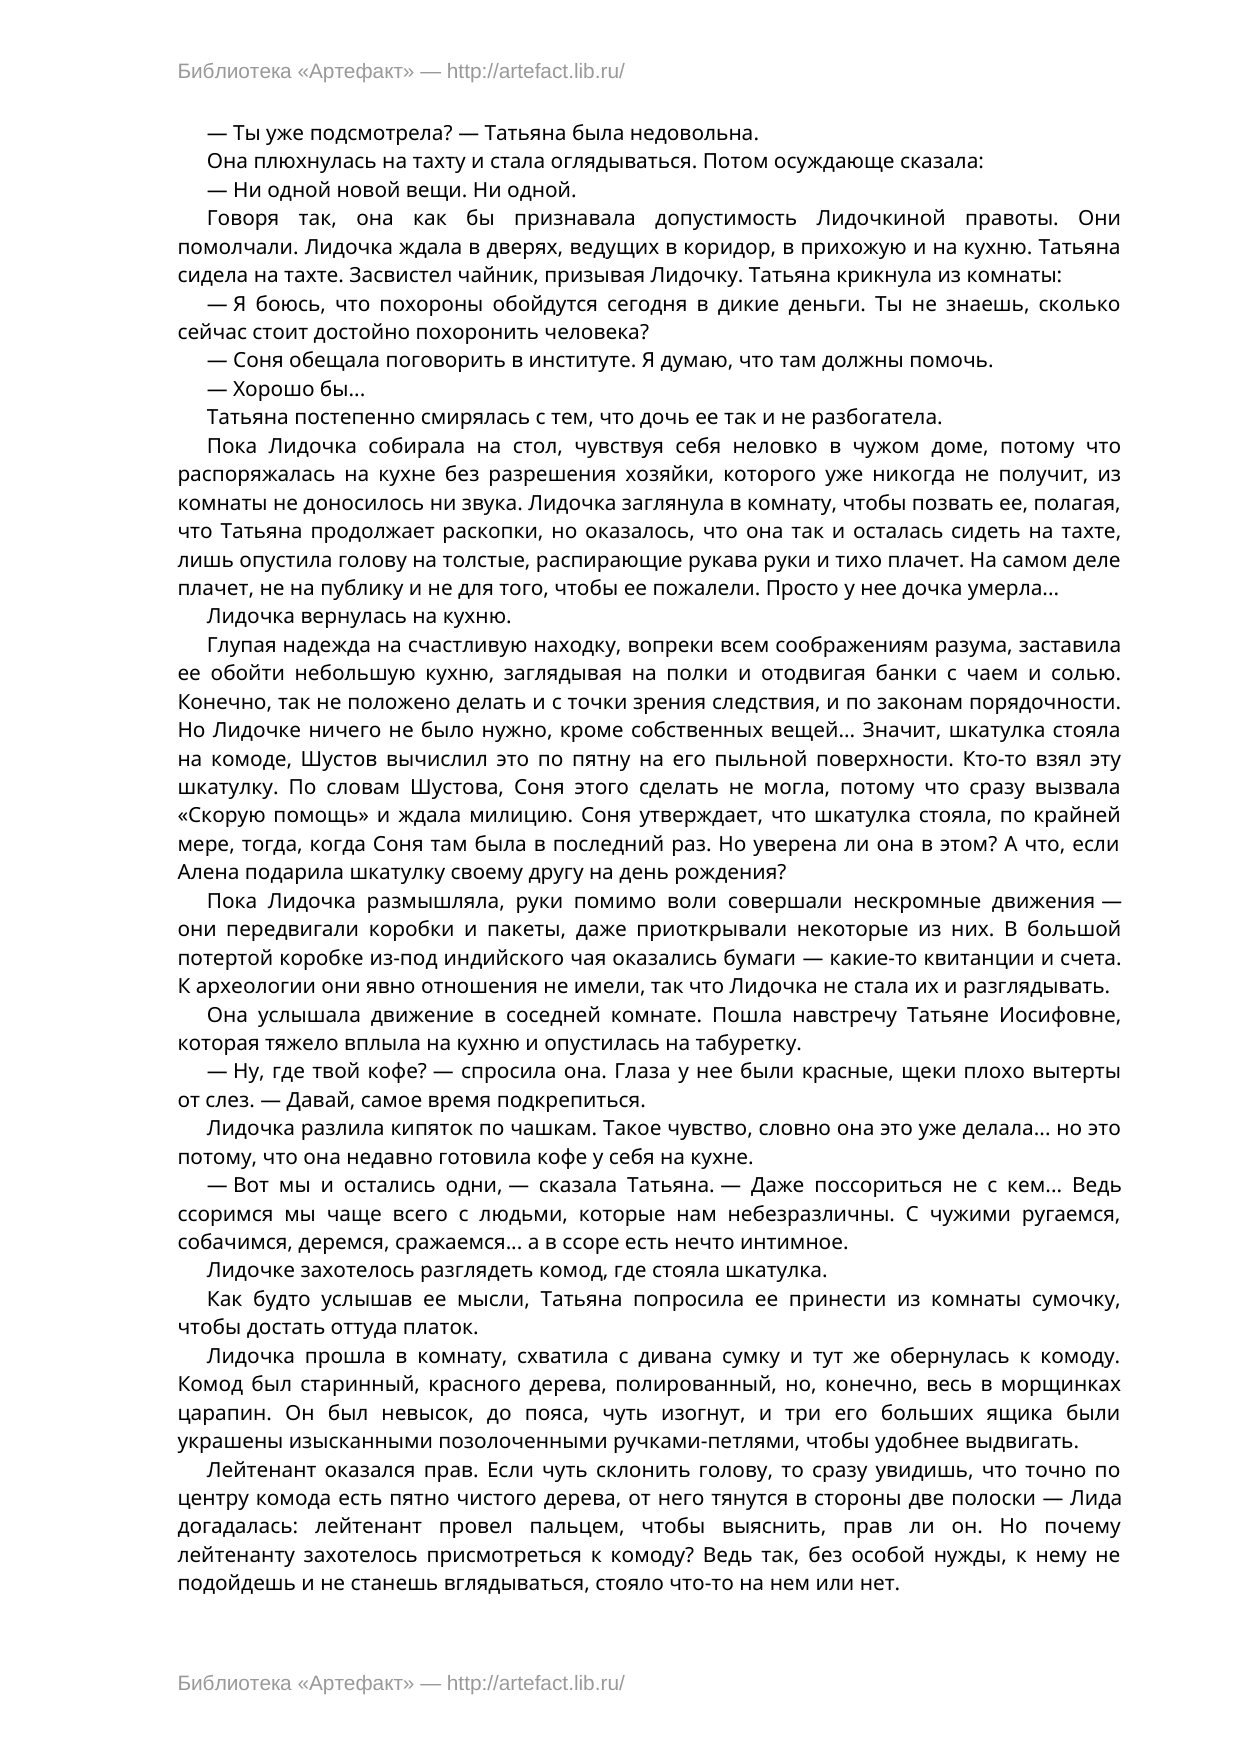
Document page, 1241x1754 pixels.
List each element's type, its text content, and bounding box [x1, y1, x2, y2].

text Пока Лидочка размышляла, руки помимо воли совершали нескромные движения — они передвигали коробки и пакеты, даже приоткрывали некоторые из них. В большой потертой коробке из-под индийского чая оказались бумаги — какие-то квитанции и счета. К археологии они явно отношения не имели, так что Лидочка не стала их и разглядывать. [177, 886, 1122, 1000]
text Лейтенант оказался прав. Если чуть склонить голову, то сразу увидишь, что точно по центру комода есть пятно чистого дерева, от него тянутся в стороны две полоски — Лида догадалась: лейтенант провел пальцем, чтобы выяснить, прав ли он. Но почему лейтенанту захотелось присмотреться к комоду? Ведь так, без особой нужды, к нему не подойдешь и не станешь вглядываться, стояло что-то на нем или нет. [177, 1455, 1122, 1597]
text Как будто услышав ее мысли, Татьяна попросила ее принести из комнаты сумочку, чтобы достать оттуда платок. [177, 1284, 1122, 1341]
text — Ни одной новой вещи. Ни одной. [177, 175, 1122, 203]
text — Ну, где твой кофе? — спросила она. Глаза у нее были красные, щеки плохо вытерты от слез. — Давай, самое время подкрепиться. [177, 1057, 1122, 1113]
text Татьяна постепенно смирялась с тем, что дочь ее так и не разбогатела. [177, 402, 1122, 431]
text — Вот мы и остались одни, — сказала Татьяна. — Даже поссориться не с кем... Ведь ссоримся мы чаще всего с людьми, которые нам небезразличны. С чужими ругаемся, собачимся, деремся, сражаемся... а в ссоре есть нечто интимное. [177, 1170, 1122, 1256]
text Лидочка разлила кипяток по чашкам. Такое чувство, словно она это уже делала... но это потому, что она недавно готовила кофе у себя на кухне. [177, 1113, 1122, 1170]
text Лидочка вернулась на кухню. [177, 602, 1122, 630]
text Говоря так, она как бы признавала допустимость Лидочкиной правоты. Они помолчали. Лидочка ждала в дверях, ведущих в коридор, в прихожую и на кухню. Татьяна сидела на тахте. Засвистел чайник, призывая Лидочку. Татьяна крикнула из комнаты: [177, 203, 1122, 289]
text Пока Лидочка собирала на стол, чувствуя себя неловко в чужом доме, потому что распоряжалась на кухне без разрешения хозяйки, которого уже никогда не получит, из комнаты не доносилось ни звука. Лидочка заглянула в комнату, чтобы позвать ее, полагая, что Татьяна продолжает раскопки, но оказалось, что она так и осталась сидеть на тахте, лишь опустила голову на толстые, распирающие рукава руки и тихо плачет. На самом деле плачет, не на публику и не для того, чтобы ее пожалели. Просто у нее дочка умерла... [177, 431, 1122, 602]
text — Соня обещала поговорить в институте. Я думаю, что там должны помочь. [177, 346, 1122, 374]
text Лидочка прошла в комнату, схватила с дивана сумку и тут же обернулась к комоду. Комод был старинный, красного дерева, полированный, но, конечно, весь в морщинках царапин. Он был невысок, до пояса, чуть изогнут, и три его больших ящика были украшены изысканными позолоченными ручками-петлями, чтобы удобнее выдвигать. [177, 1341, 1122, 1455]
text — Хорошо бы... [177, 374, 1122, 402]
text Она услышала движение в соседней комнате. Пошла навстречу Татьяне Иосифовне, которая тяжело вплыла на кухню и опустилась на табуретку. [177, 1000, 1122, 1057]
text Глупая надежда на счастливую находку, вопреки всем соображениям разума, заставила ее обойти небольшую кухню, заглядывая на полки и отодвигая банки с чаем и солью. Конечно, так не положено делать и с точки зрения следствия, и по законам порядочности. Но Лидочке ничего не было нужно, кроме собственных вещей... Значит, шкатулка стояла на комоде, Шустов вычислил это по пятну на его пыльной поверхности. Кто-то взял эту шкатулку. По словам Шустова, Соня этого сделать не могла, потому что сразу вызвала «Скорую помощь» и ждала милицию. Соня утверждает, что шкатулка стояла, по крайней мере, тогда, когда Соня там была в последний раз. Но уверена ли она в этом? А что, если Алена подарила шкатулку своему другу на день рождения? [177, 630, 1122, 886]
text Она плюхнулась на тахту и стала оглядываться. Потом осуждающе сказала: [177, 147, 1122, 175]
text Лидочке захотелось разглядеть комод, где стояла шкатулка. [177, 1256, 1122, 1284]
text — Ты уже подсмотрела? — Татьяна была недовольна. [177, 118, 1122, 147]
text — Я боюсь, что похороны обойдутся сегодня в дикие деньги. Ты не знаешь, сколько сейчас стоит достойно похоронить человека? [177, 289, 1122, 346]
